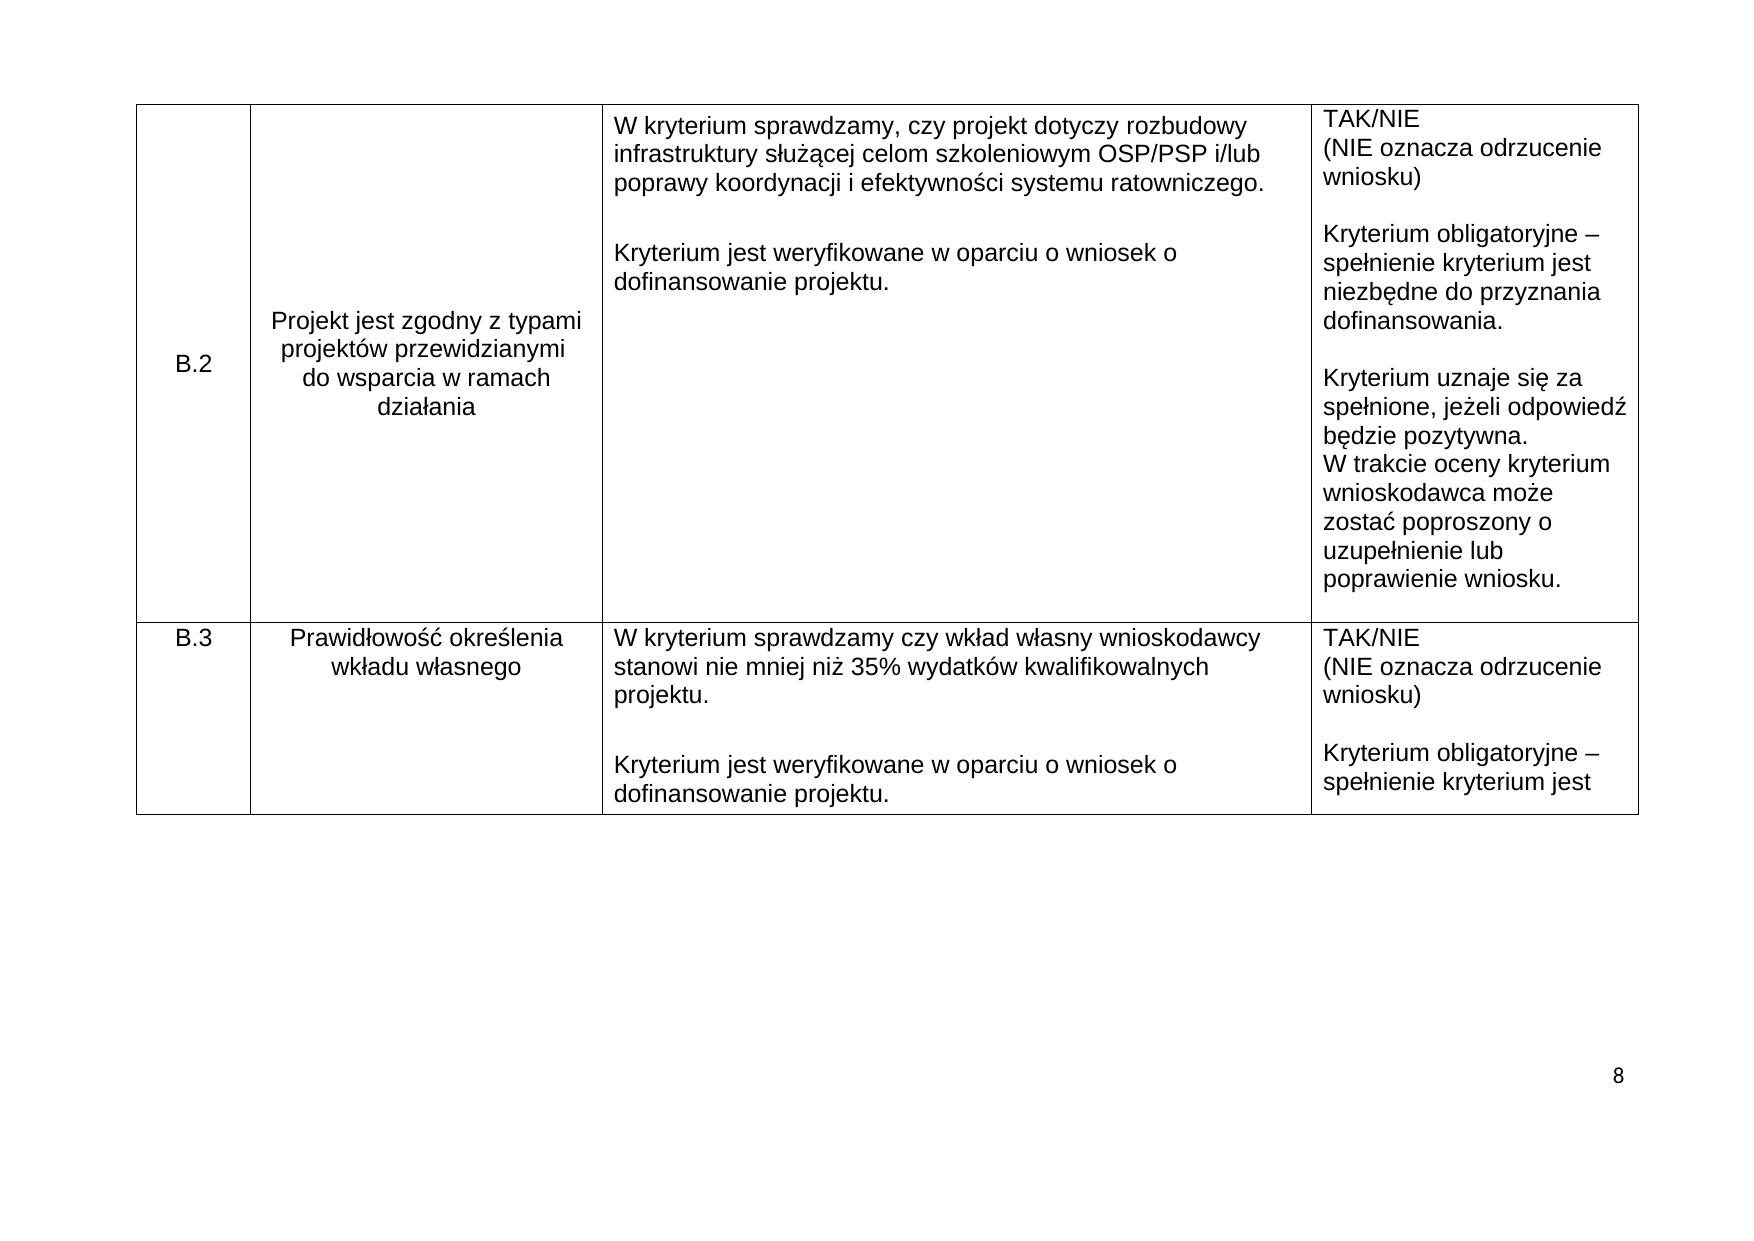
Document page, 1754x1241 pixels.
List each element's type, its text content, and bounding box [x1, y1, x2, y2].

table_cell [1312, 105, 1638, 622]
table_cell W kryterium sprawdzamy czy wkład własny wnioskodawcy stanowi nie mniej niż 35% wydatków kwalifikowalnych projektu. Kryterium jest weryfikowane w oparciu o wniosek o dofinansowanie projektu. [603, 623, 1311, 814]
table_cell B.2 [137, 105, 250, 622]
table_cell W kryterium sprawdzamy, czy projekt dotyczy rozbudowy infrastruktury służącej celom szkoleniowym OSP/PSP i/lub poprawy koordynacji i efektywności systemu ratowniczego. Kryterium jest weryfikowane w oparciu o wniosek o dofinansowanie projektu. [603, 105, 1311, 622]
table_cell Projekt jest zgodny z typami projektów przewidzianymi do wsparcia w ramach działania [251, 105, 602, 622]
table_cell B.3 [137, 623, 250, 814]
table_cell Prawidłowość określenia wkładu własnego [251, 623, 602, 814]
